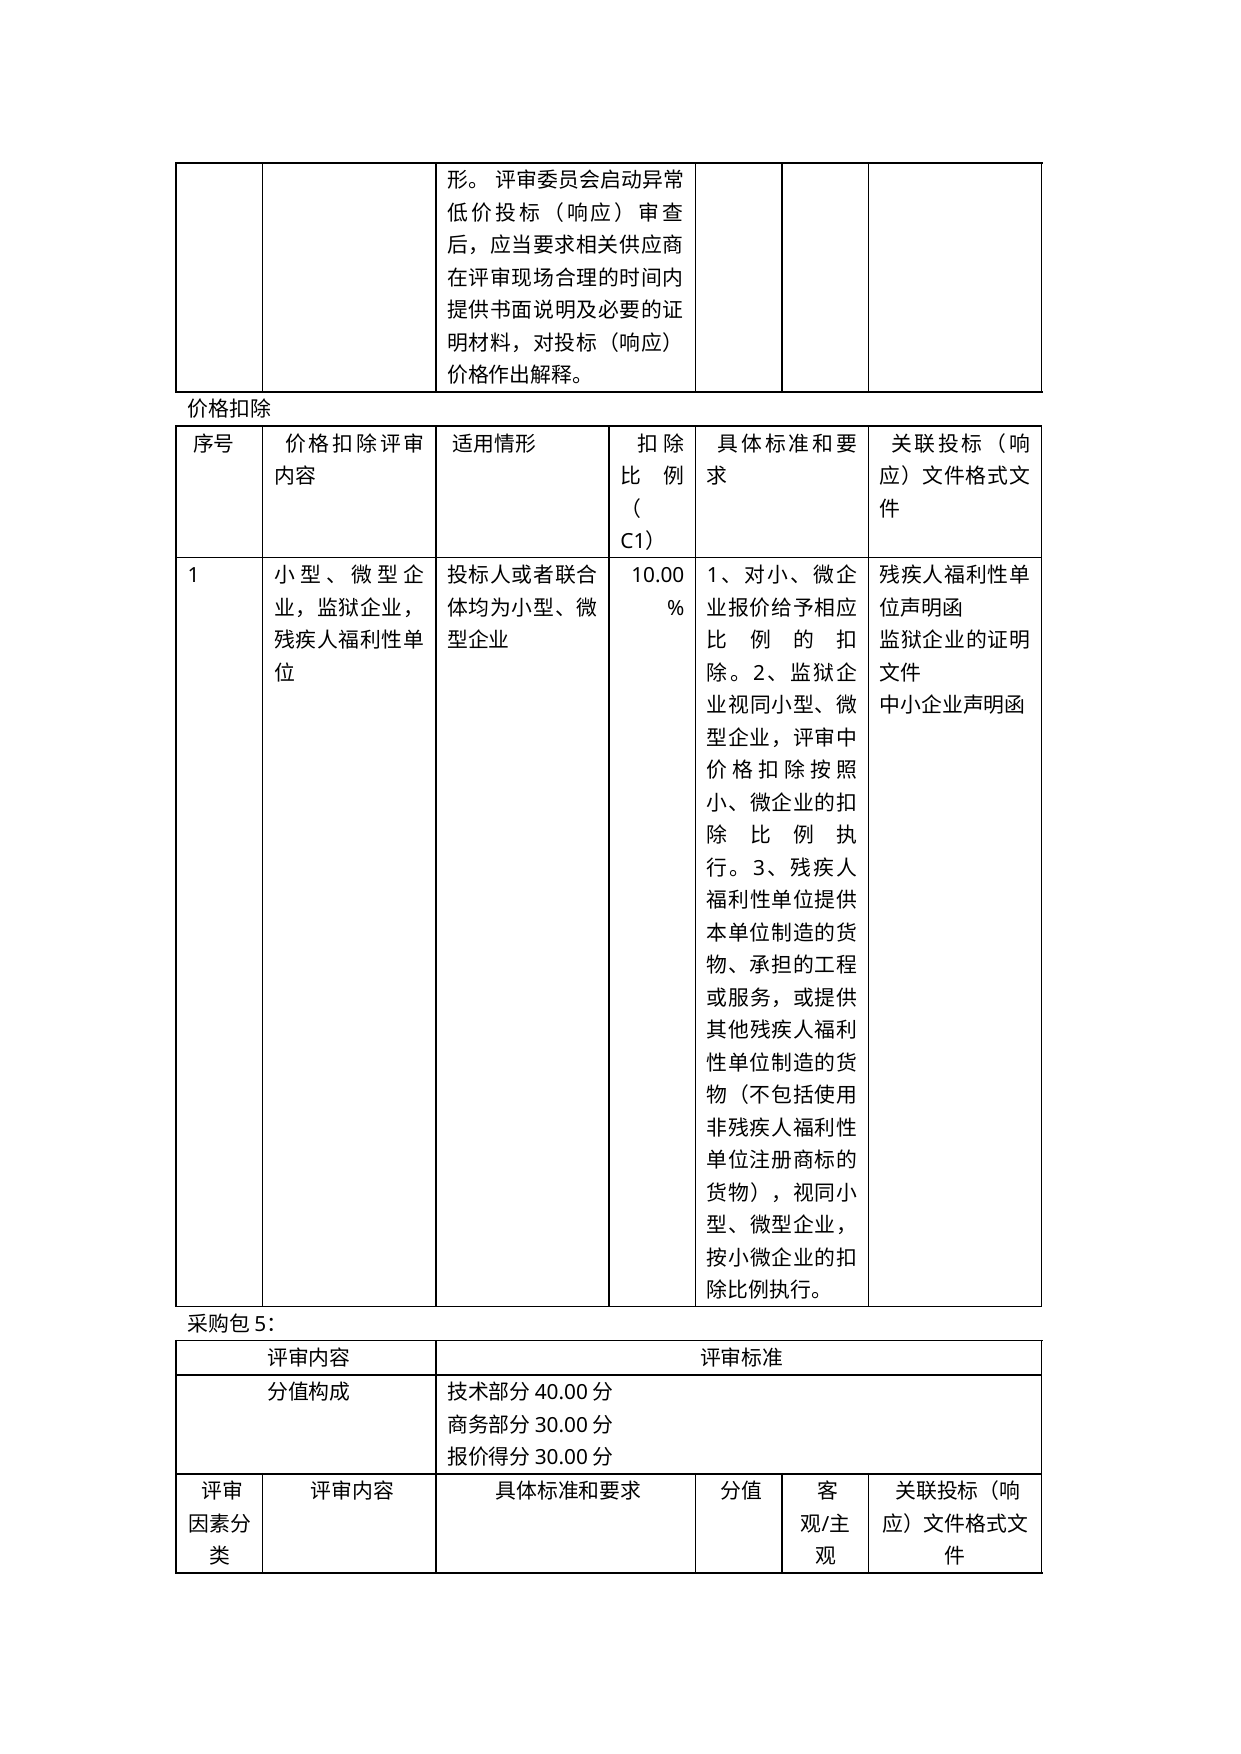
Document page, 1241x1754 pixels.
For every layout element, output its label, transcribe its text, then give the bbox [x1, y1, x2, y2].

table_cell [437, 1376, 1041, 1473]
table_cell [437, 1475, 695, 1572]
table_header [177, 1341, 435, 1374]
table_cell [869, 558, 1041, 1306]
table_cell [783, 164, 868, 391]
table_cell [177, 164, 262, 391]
text 价格扣除 [187, 393, 1053, 425]
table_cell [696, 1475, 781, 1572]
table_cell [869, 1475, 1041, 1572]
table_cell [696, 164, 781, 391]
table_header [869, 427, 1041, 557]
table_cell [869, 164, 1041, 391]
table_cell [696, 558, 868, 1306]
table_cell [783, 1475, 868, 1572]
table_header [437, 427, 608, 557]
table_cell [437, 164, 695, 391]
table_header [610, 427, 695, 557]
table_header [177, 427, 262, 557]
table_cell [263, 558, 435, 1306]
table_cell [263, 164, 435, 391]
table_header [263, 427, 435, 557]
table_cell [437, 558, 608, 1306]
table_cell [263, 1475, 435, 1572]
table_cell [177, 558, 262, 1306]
text 采购包5： [187, 1307, 1053, 1340]
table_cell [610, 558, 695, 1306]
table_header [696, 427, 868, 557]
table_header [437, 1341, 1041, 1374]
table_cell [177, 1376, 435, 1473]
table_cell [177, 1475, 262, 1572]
